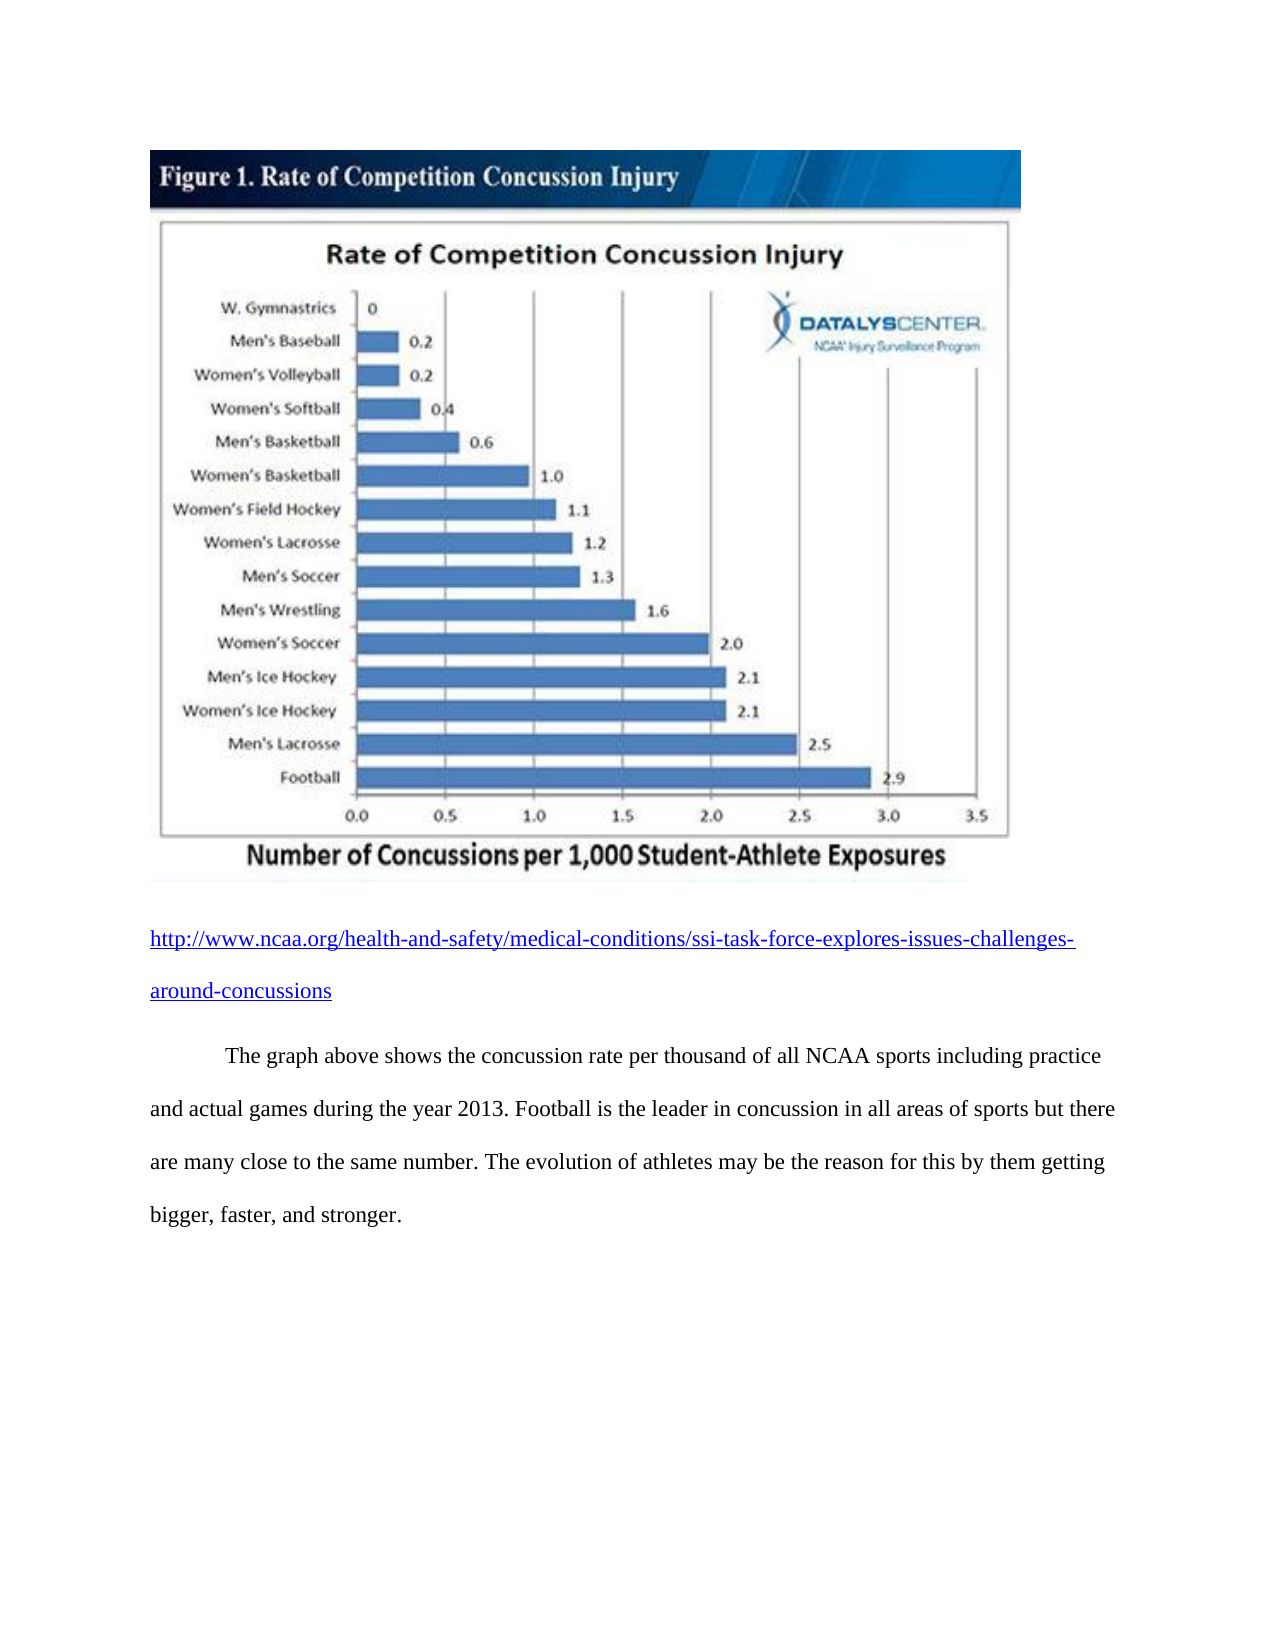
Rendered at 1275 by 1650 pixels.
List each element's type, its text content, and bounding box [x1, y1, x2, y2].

picture [150, 150, 1021, 882]
text The graph above shows the concussion rate per thousand of all NCAA sports including practice and actual games during the year 2013. Football is the leader in concussion in all areas of sports but there are many close to the same number. The evolution of athletes may be the reason for this by them getting bigger, faster, and stronger. [150, 1043, 1125, 1227]
text http://www.ncaa.org/health-and-safety/medical-conditions/ssi-task-force-explores-issues-challenges-around-concussions [150, 925, 1125, 1004]
